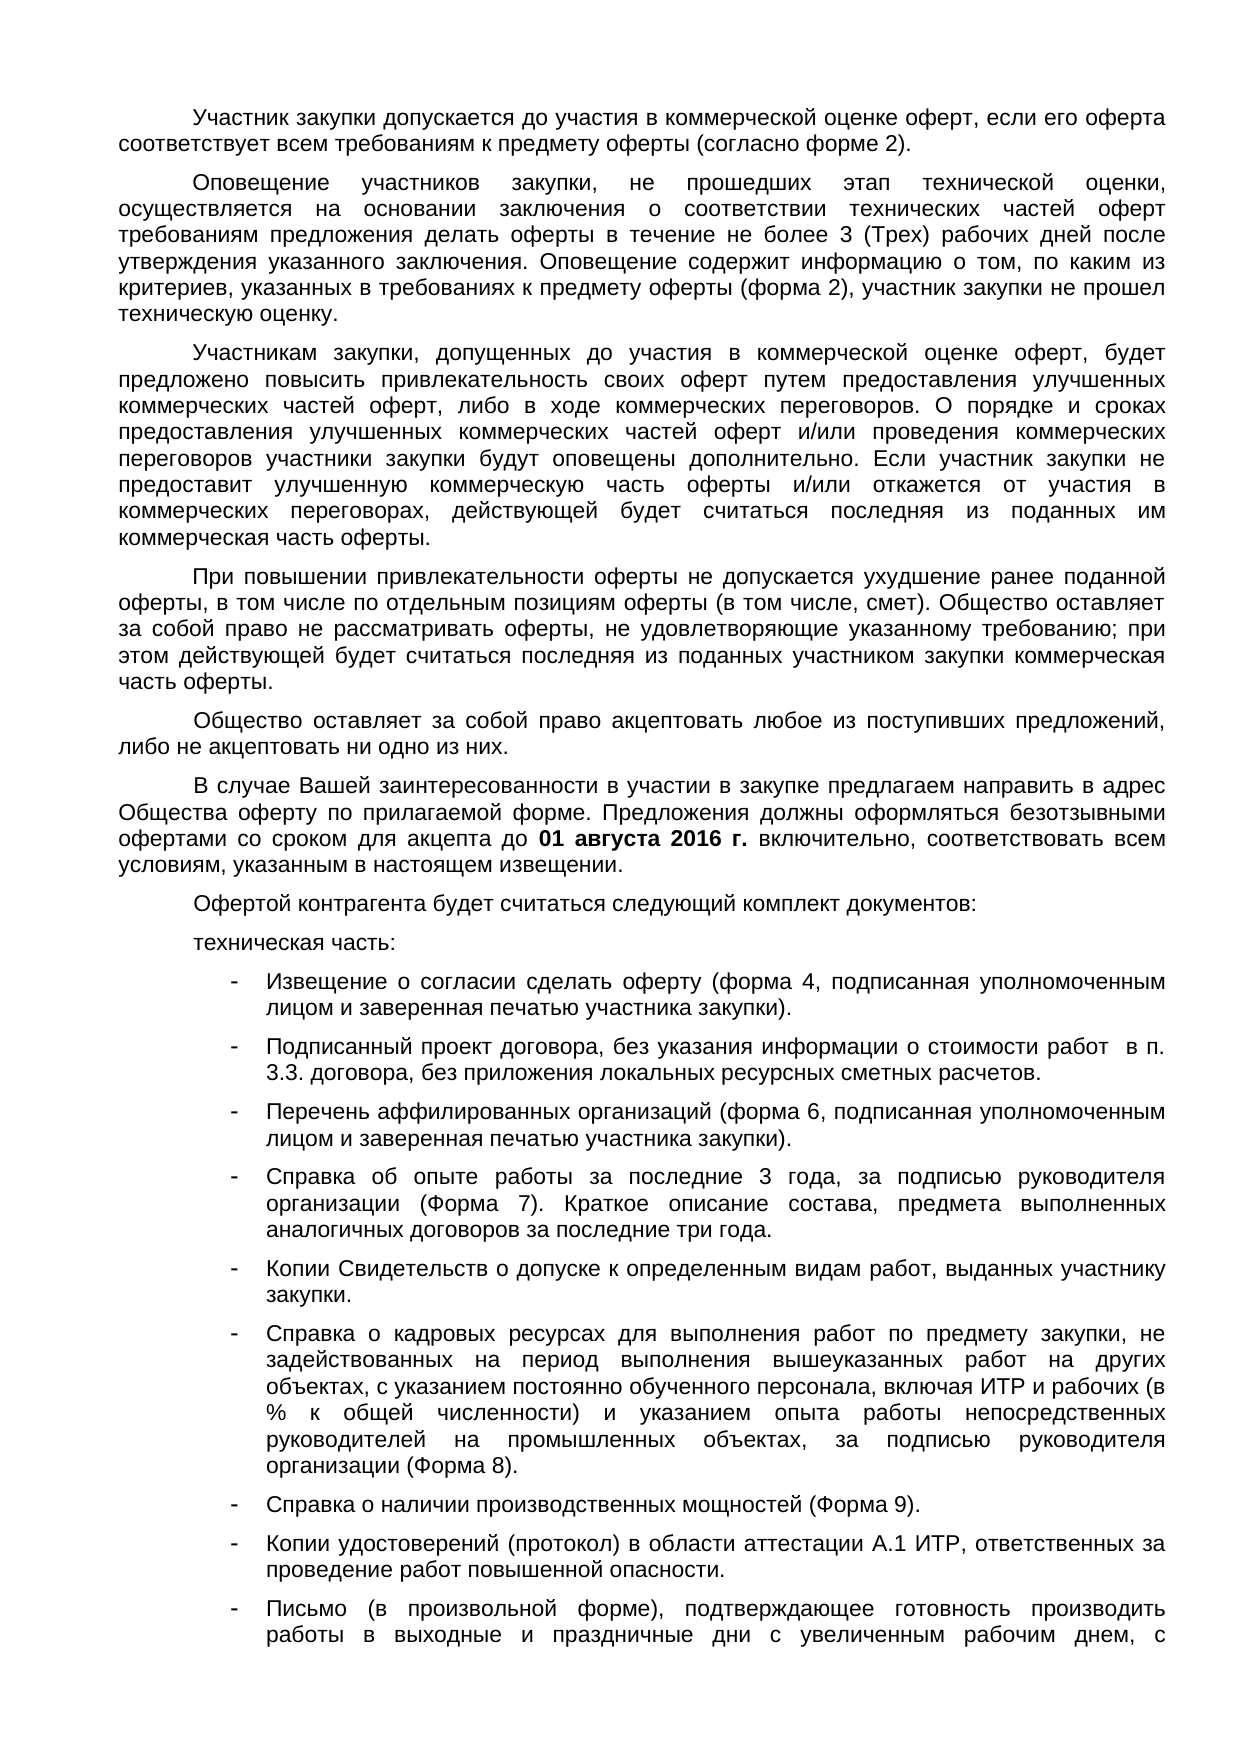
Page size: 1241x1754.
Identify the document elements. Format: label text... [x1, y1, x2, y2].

list Подписанный проект договора, без указания информации о стоимости работ в п. 3.3. договора, без приложения локальных ресурсных сметных расчетов. [230, 1033, 1166, 1086]
list Копии Свидетельств о допуске к определенным видам работ, выданных участнику закупки. [230, 1255, 1166, 1308]
list При повышении привлекательности оферты не допускается ухудшение ранее поданной оферты, в том числе по отдельным позициям оферты (в том числе, смет). Общество оставляет за собой право не рассматривать оферты, не удовлетворяющие указанному требованию; при этом действующей будет считаться последняя из поданных участником закупки коммерческая часть оферты. [118, 563, 1166, 694]
list Копии удостоверений (протокол) в области аттестации А.1 ИТР, ответственных за проведение работ повышенной опасности. [230, 1529, 1166, 1582]
text техническая часть: [118, 929, 1166, 955]
list Извещение о согласии сделать оферту (форма 4, подписанная уполномоченным лицом и заверенная печатью участника закупки). [230, 968, 1166, 1020]
list Перечень аффилированных организаций (форма 6, подписанная уполномоченным лицом и заверенная печатью участника закупки). [230, 1098, 1166, 1151]
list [230, 1595, 1166, 1647]
list Справка о наличии производственных мощностей (Форма 9). [230, 1491, 1166, 1517]
text Общество оставляет за собой право акцептовать любое из поступивших предложений, либо не акцептовать ни одно из них. [118, 707, 1166, 759]
list Участникам закупки, допущенных до участия в коммерческой оценке оферт, будет предложено повысить привлекательность своих оферт путем предоставления улучшенных коммерческих частей оферт, либо в ходе коммерческих переговоров. О порядке и сроках предоставления улучшенных коммерческих частей оферт и/или проведения коммерческих переговоров участники закупки будут оповещены дополнительно. Если участник закупки не предоставит улучшенную коммерческую часть оферты и/или откажется от участия в коммерческих переговорах, действующей будет считаться последняя из поданных им коммерческая часть оферты. [118, 339, 1166, 550]
list Справка об опыте работы за последние 3 года, за подписью руководителя организации (Форма 7). Краткое описание состава, предмета выполненных аналогичных договоров за последние три года. [230, 1163, 1166, 1242]
list Справка о кадровых ресурсах для выполнения работ по предмету закупки, не задействованных на период выполнения вышеуказанных работ на других объектах, с указанием постоянно обученного персонала, включая ИТР и рабочих (в % к общей численности) и указанием опыта работы непосредственных руководителей на промышленных объектах, за подписью руководителя организации (Форма 8). [230, 1320, 1166, 1478]
text В случае Вашей заинтересованности в участии в закупке предлагаем направить в адрес Общества оферту по прилагаемой форме. Предложения должны оформляться безотзывными офертами со сроком для акцепта до 01 августа 2016 г. включительно, соответствовать всем условиям, указанным в настоящем извещении. [118, 772, 1166, 877]
text Офертой контрагента будет считаться следующий комплект документов: [118, 890, 1166, 916]
list Оповещение участников закупки, не прошедших этап технической оценки, осуществляется на основании заключения о соответствии технических частей оферт требованиям предложения делать оферты в течение не более 3 (Трех) рабочих дней после утверждения указанного заключения. Оповещение содержит информацию о том, по каким из критериев, указанных в требованиях к предмету оферты (форма 2), участник закупки не прошел техническую оценку. [118, 169, 1166, 327]
list Участник закупки допускается до участия в коммерческой оценке оферт, если его оферта соответствует всем требованиям к предмету оферты (согласно форме 2). [118, 103, 1166, 156]
